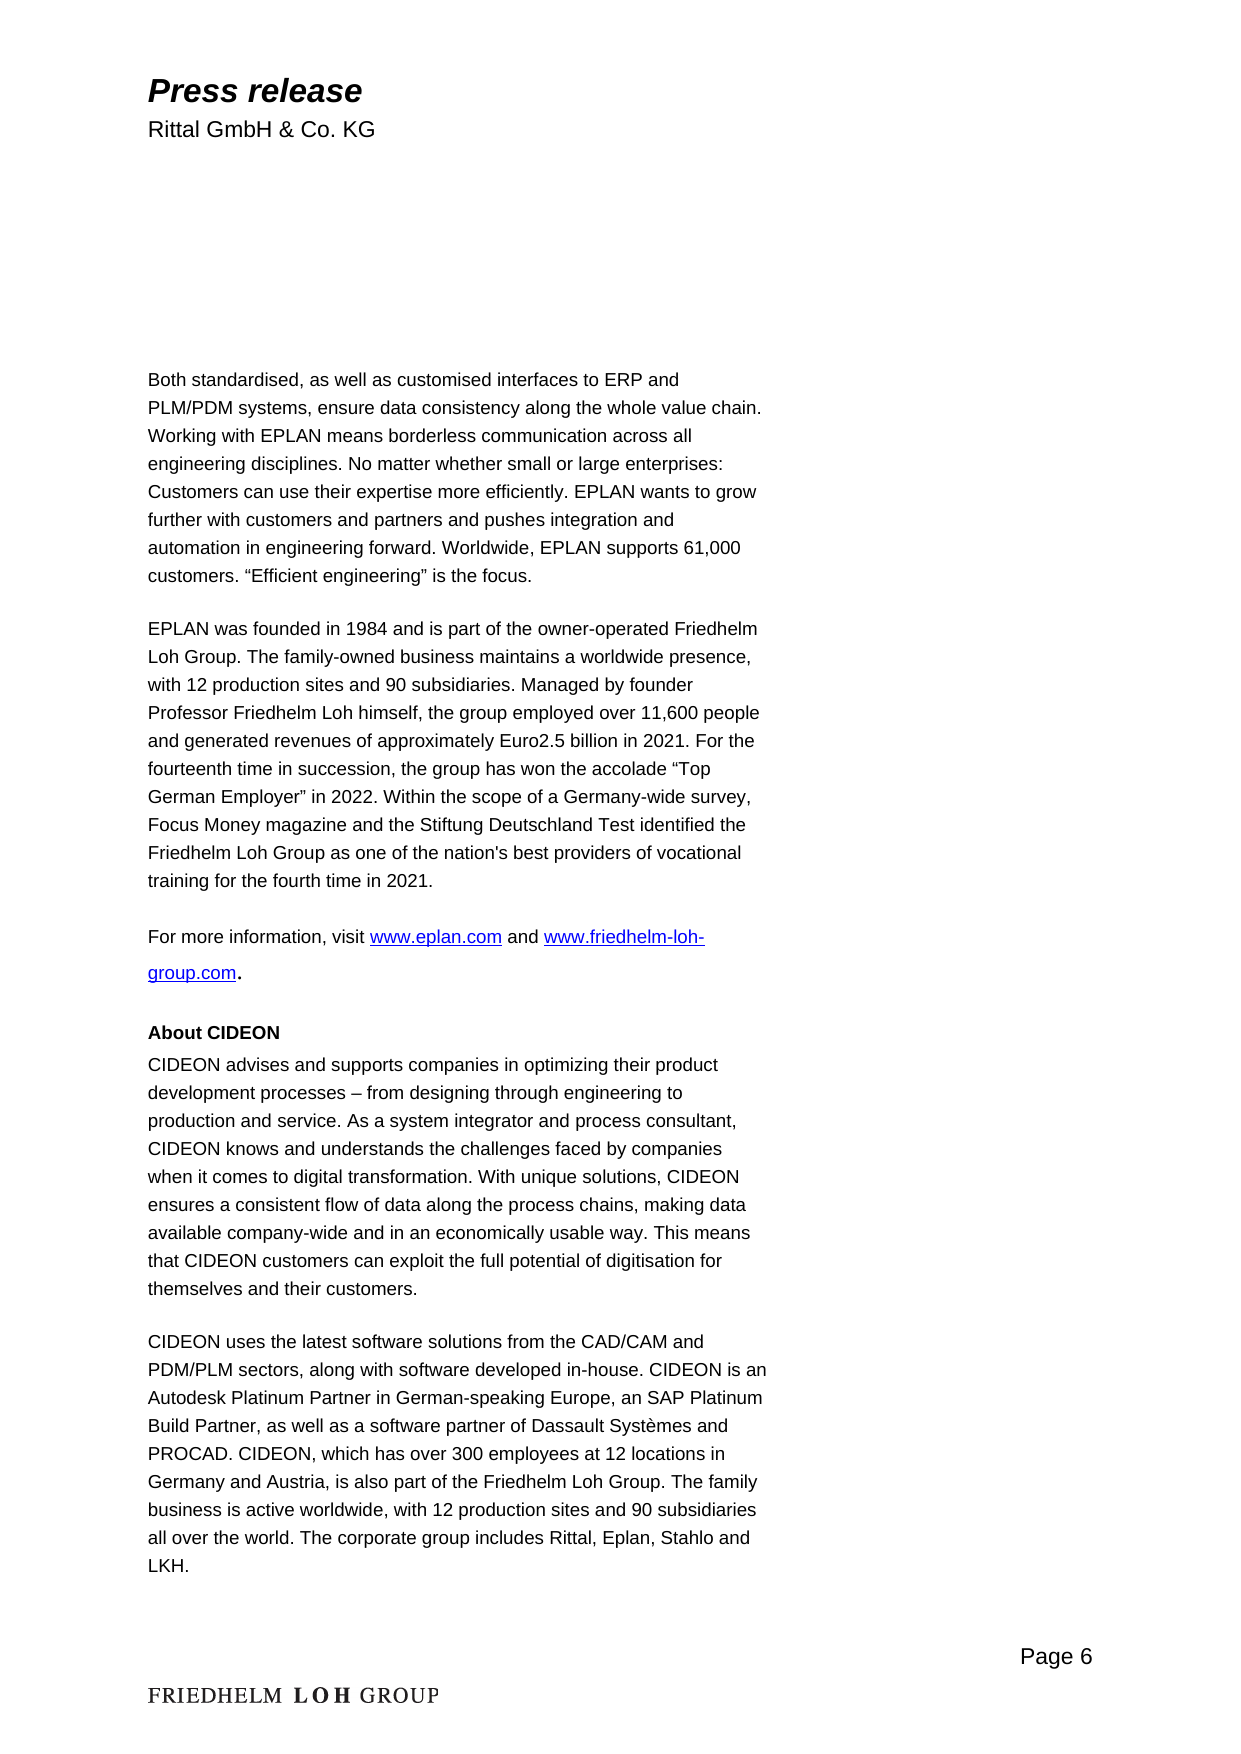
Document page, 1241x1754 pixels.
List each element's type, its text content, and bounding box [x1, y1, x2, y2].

text For more information, visit www.eplan.com and www.friedhelm-loh-group.com. [148, 926, 768, 985]
text CIDEON advises and supports companies in optimizing their product development processes – from designing through engineering to production and service. As a system integrator and process consultant, CIDEON knows and understands the challenges faced by companies when it comes to digital transformation. With unique solutions, CIDEON ensures a consistent flow of data along the process chains, making data available company-wide and in an economically usable way. This means that CIDEON customers can exploit the full potential of digitisation for themselves and their customers. [148, 1054, 768, 1299]
text CIDEON uses the latest software solutions from the CAD/CAM and PDM/PLM sectors, along with software developed in-house. CIDEON is an Autodesk Platinum Partner in German-speaking Europe, an SAP Platinum Build Partner, as well as a software partner of Dassault Systèmes and PROCAD. CIDEON, which has over 300 employees at 12 locations in Germany and Austria, is also part of the Friedhelm Loh Group. The family business is active worldwide, with 12 production sites and 90 subsidiaries all over the world. The corporate group includes Rittal, Eplan, Stahlo and LKH. [148, 1331, 768, 1577]
text About CIDEON [148, 1022, 768, 1043]
picture [148, 1687, 438, 1703]
text Both standardised, as well as customised interfaces to ERP and PLM/PDM systems, ensure data consistency along the whole value chain. Working with EPLAN means borderless communication across all engineering disciplines. No matter whether small or large enterprises: Customers can use their expertise more efficiently. EPLAN wants to grow further with customers and partners and pushes integration and automation in engineering forward. Worldwide, EPLAN supports 61,000 customers. “Efficient engineering” is the focus. [148, 369, 768, 586]
text EPLAN was founded in 1984 and is part of the owner-operated Friedhelm Loh Group. The family-owned business maintains a worldwide presence, with 12 production sites and 90 subsidiaries. Managed by founder Professor Friedhelm Loh himself, the group employed over 11,600 people and generated revenues of approximately Euro2.5 billion in 2021. For the fourteenth time in succession, the group has won the accolade “Top German Employer” in 2022. Within the scope of a Germany-wide survey, Focus Money magazine and the Stiftung Deutschland Test identified the Friedhelm Loh Group as one of the nation's best providers of vocational training for the fourth time in 2021. [148, 618, 768, 892]
